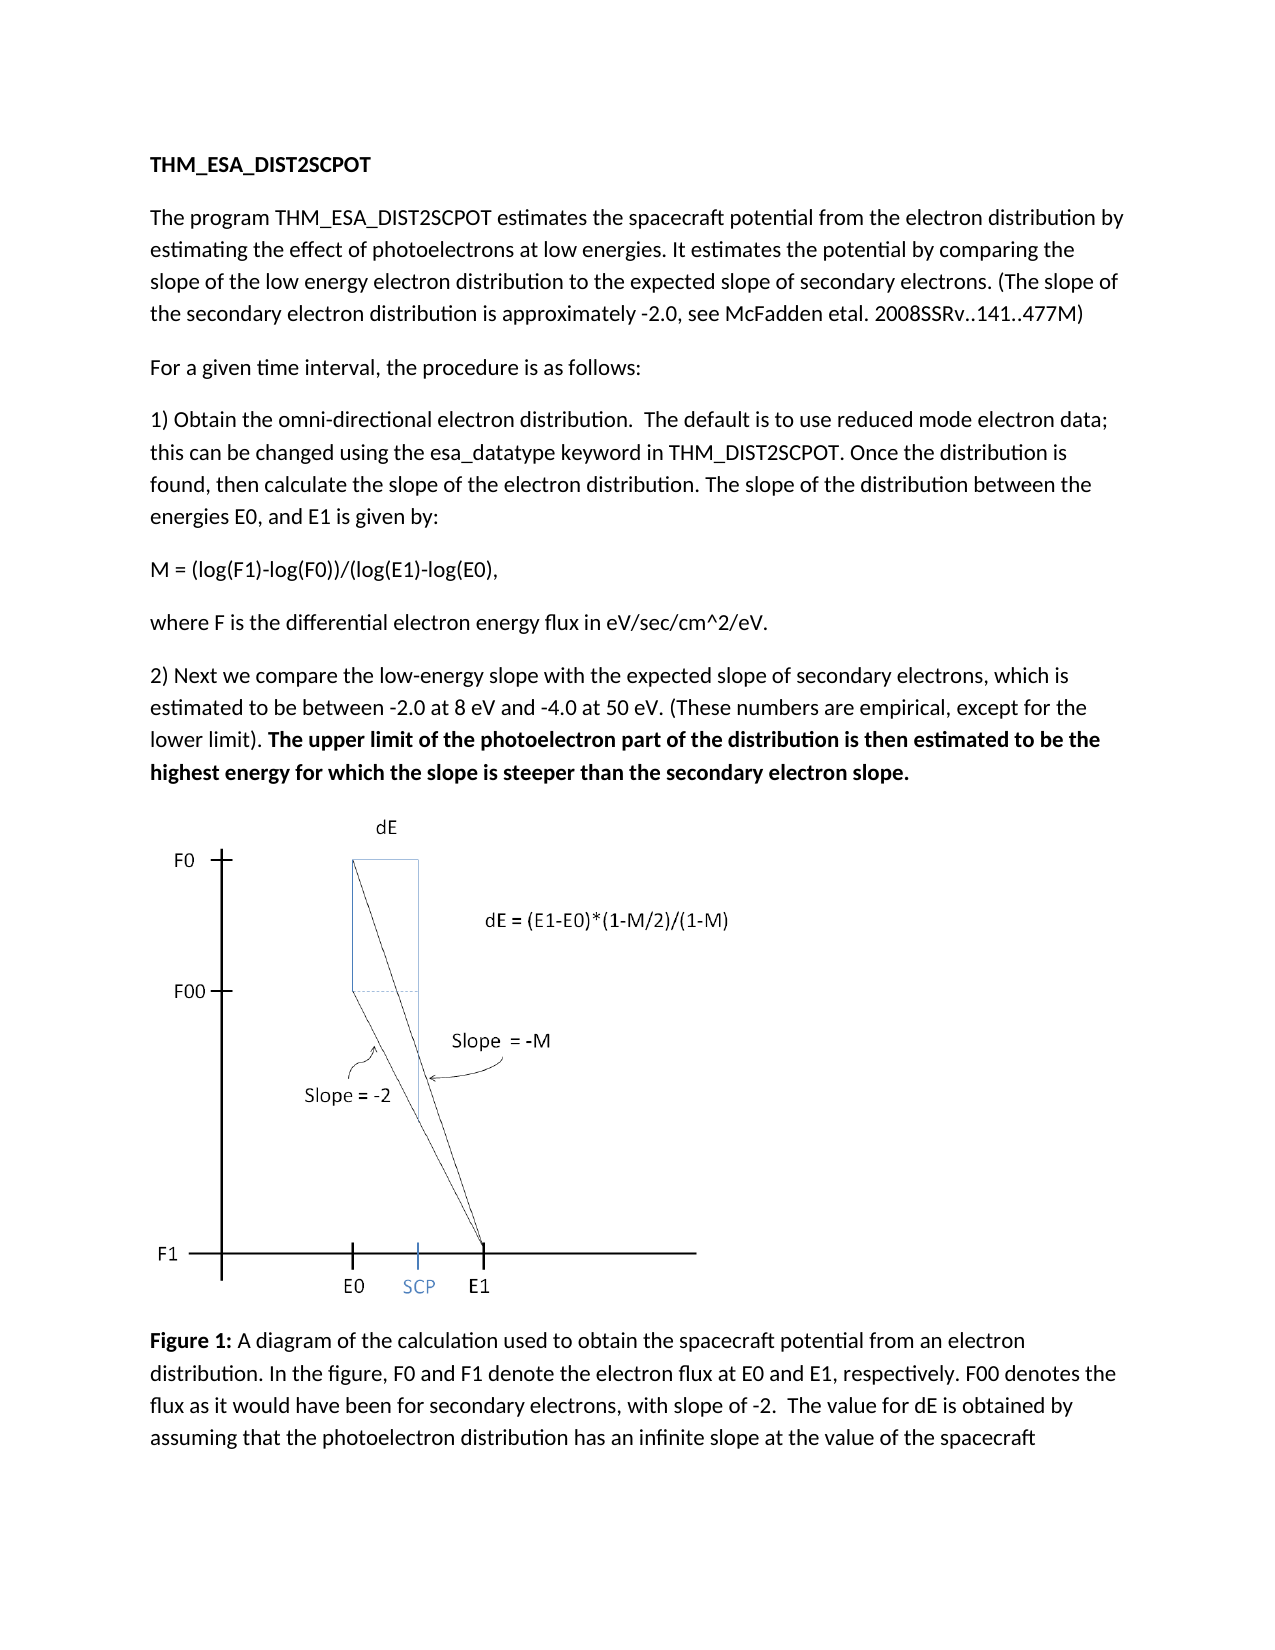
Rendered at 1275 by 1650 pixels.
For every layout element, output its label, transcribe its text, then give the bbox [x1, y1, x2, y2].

text 2) Next we compare the low-energy slope with the expected slope of secondary electrons, which is estimated to be between -2.0 at 8 eV and -4.0 at 50 eV. (These numbers are empirical, except for the lower limit). The upper limit of the photoelectron part of the distribution is then estimated to be the highest energy for which the slope is steeper than the secondary electron slope. [150, 661, 1125, 786]
text M = (log(F1)-log(F0))/(log(E1)-log(E0), [150, 555, 1125, 583]
text 1) Obtain the omni-directional electron distribution. The default is to use reduced mode electron data; this can be changed using the esa_datatype keyword in THM_DIST2SCPOT. Once the distribution is found, then calculate the slope of the electron distribution. The slope of the distribution between the energies E0, and E1 is given by: [150, 406, 1125, 530]
text The program THM_ESA_DIST2SCPOT estimates the spacecraft potential from the electron distribution by estimating the effect of photoelectrons at low energies. It estimates the potential by comparing the slope of the low energy electron distribution to the expected slope of secondary electrons. (The slope of the secondary electron distribution is approximately -2.0, see McFadden etal. 2008SSRv..141..477M) [150, 203, 1125, 328]
text THM_ESA_DIST2SCPOT [150, 150, 1125, 178]
text For a given time interval, the procedure is as follows: [150, 353, 1125, 381]
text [150, 1327, 1125, 1451]
text where F is the differential electron energy flux in eV/sec/cm^2/eV. [150, 608, 1125, 636]
picture [150, 810, 805, 1302]
